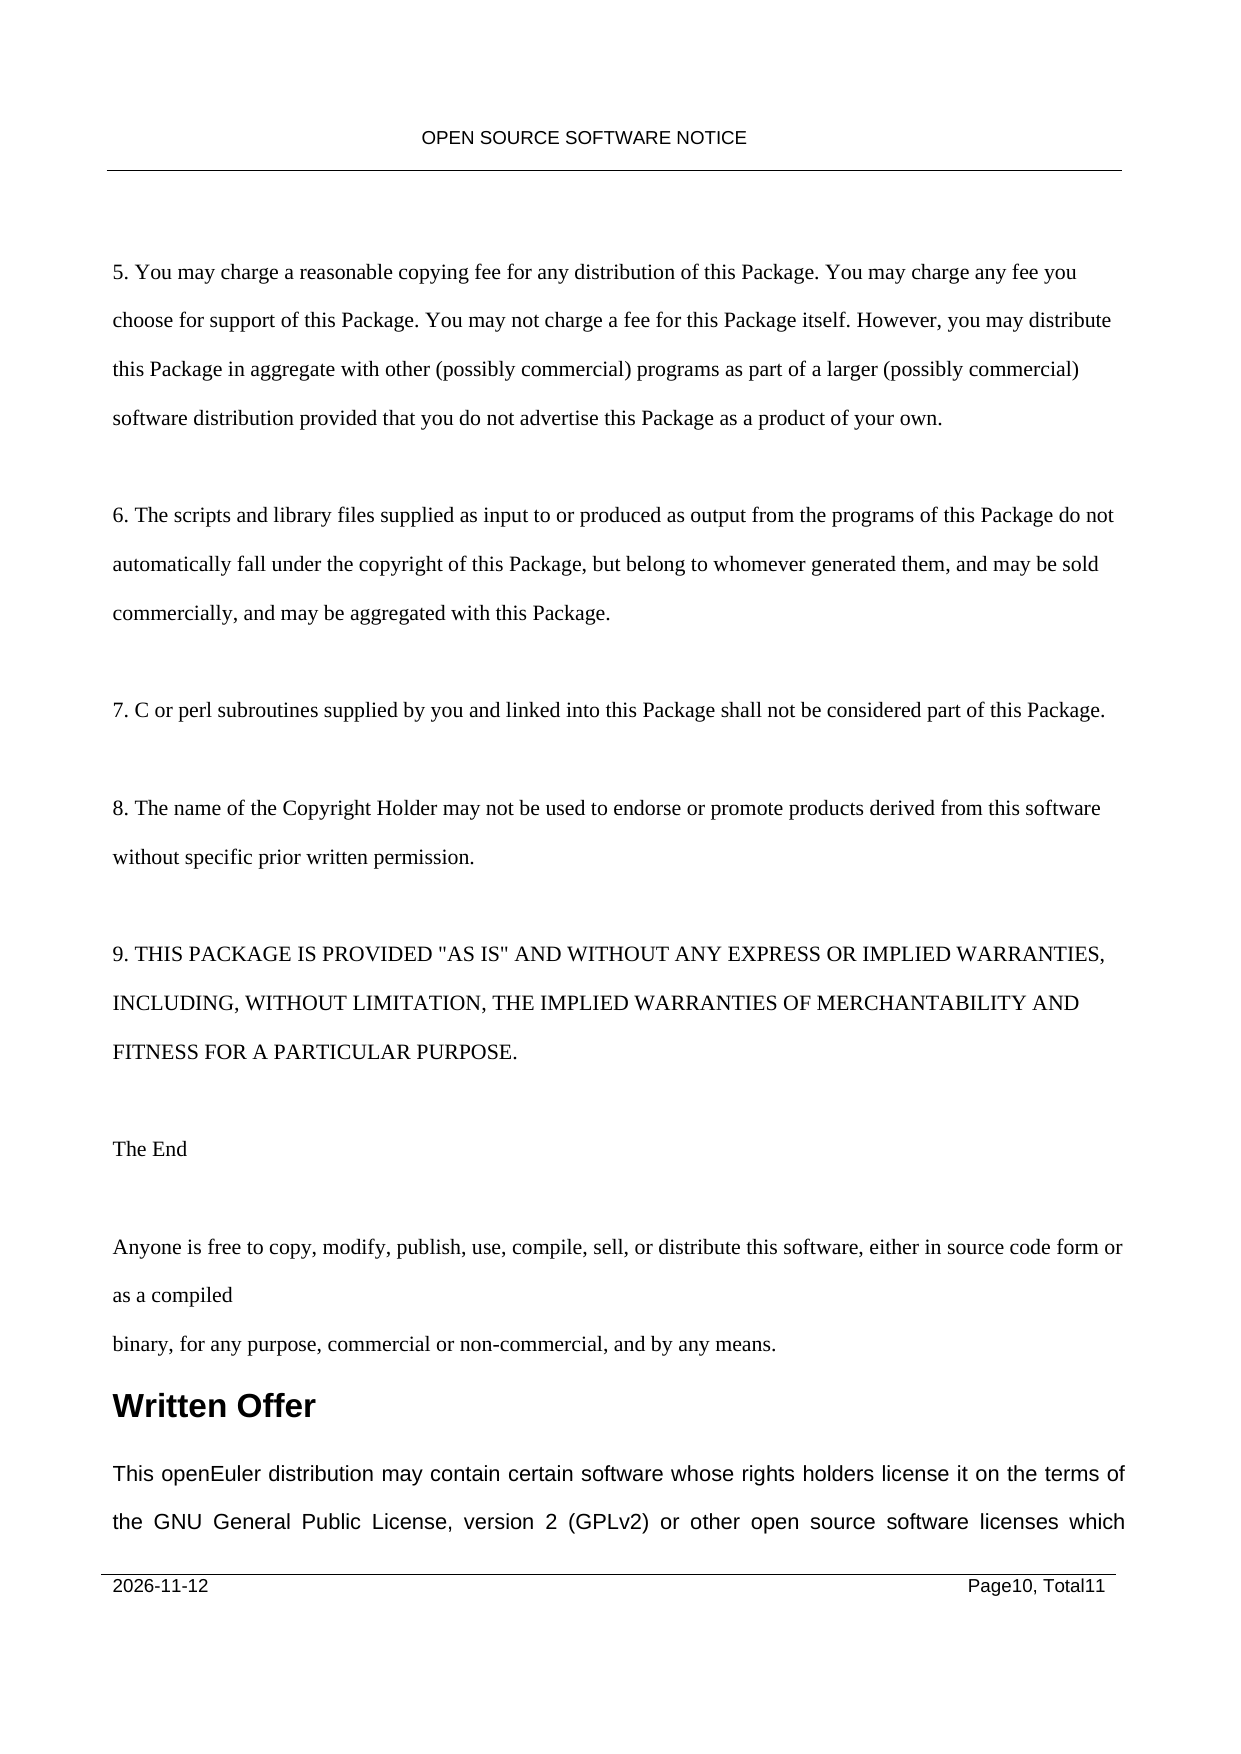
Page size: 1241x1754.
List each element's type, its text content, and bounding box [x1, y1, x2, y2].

text Written Offer [112, 1373, 1128, 1438]
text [112, 206, 1128, 1360]
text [112, 1457, 1128, 1538]
